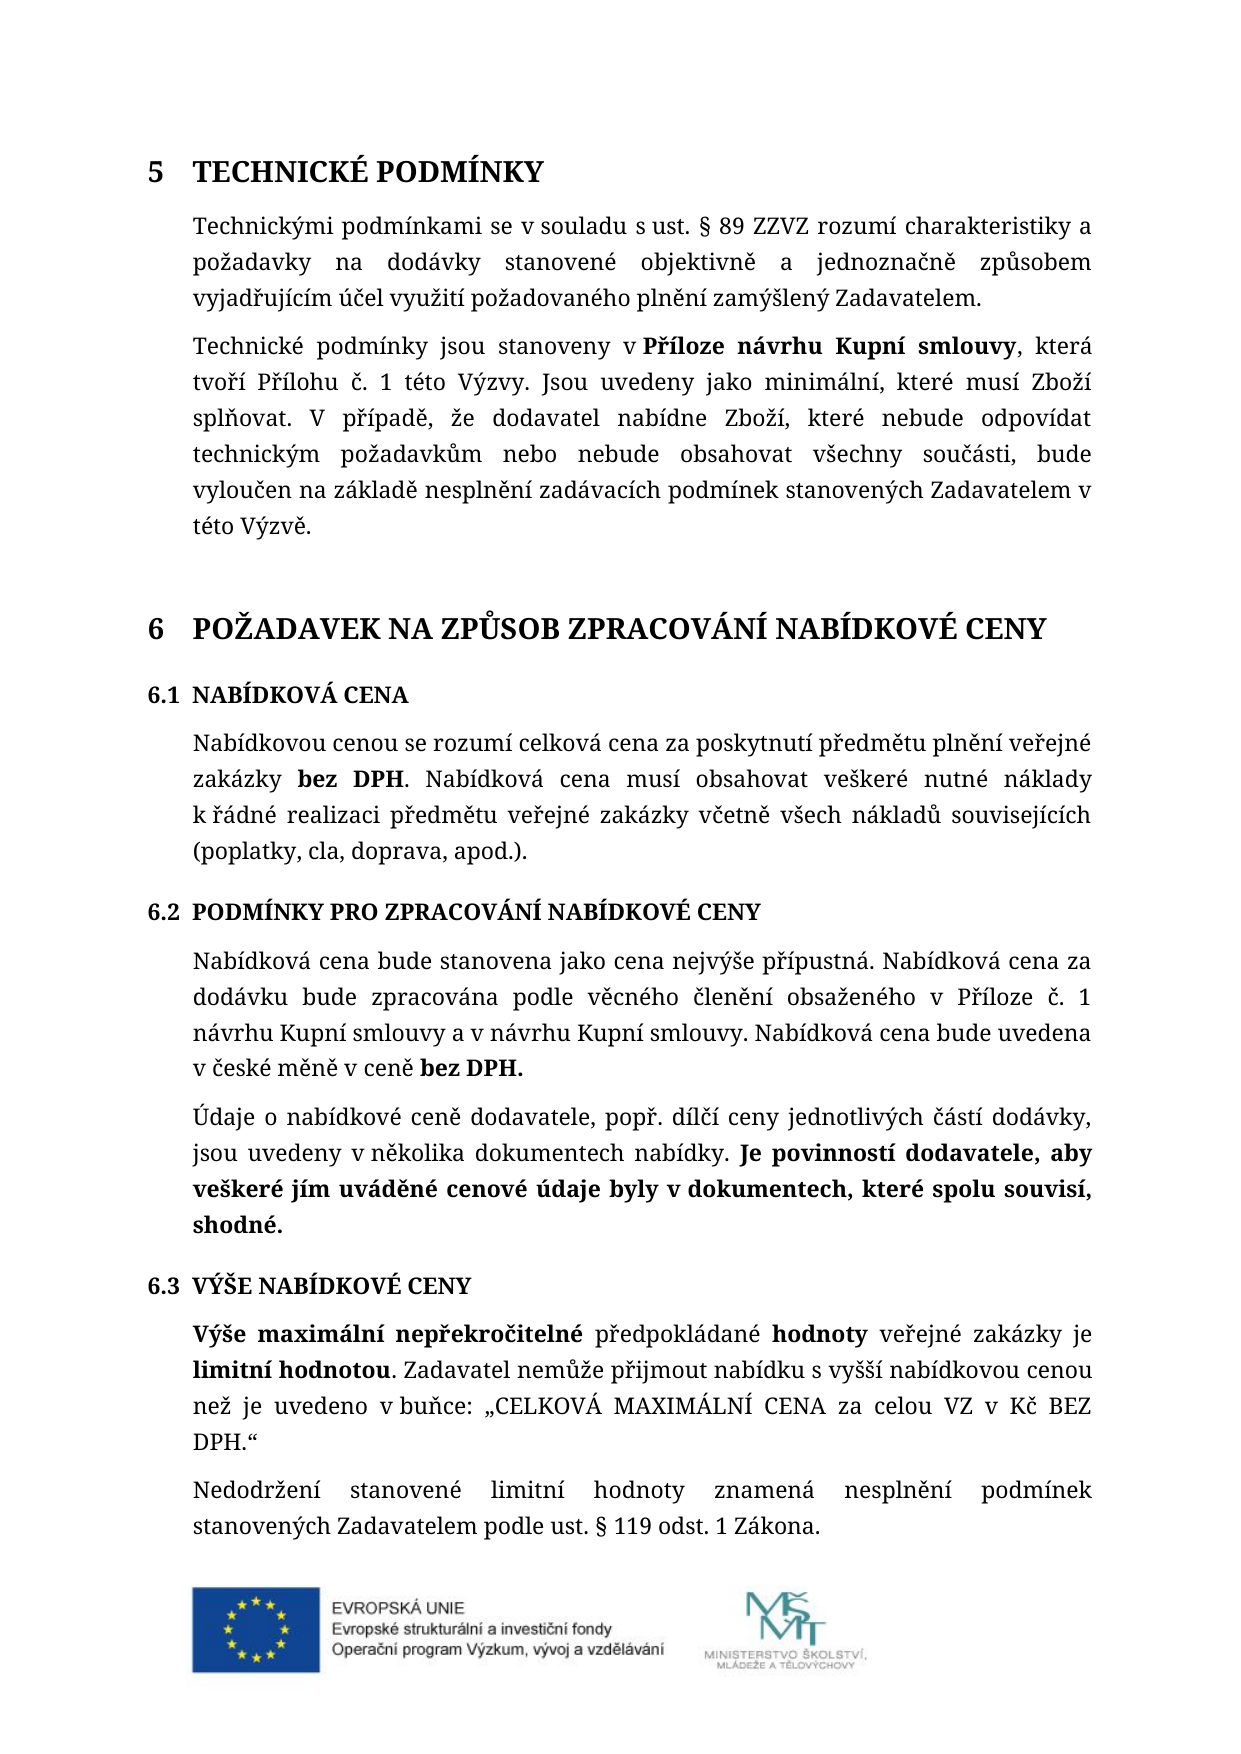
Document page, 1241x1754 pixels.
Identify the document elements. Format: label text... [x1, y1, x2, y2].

text Nabídkovou cenou se rozumí celková cena za poskytnutí předmětu plnění veřejné zakázky bez DPH. Nabídková cena musí obsahovat veškeré nutné náklady k řádné realizaci předmětu veřejné zakázky včetně všech nákladů souvisejících (poplatky, cla, doprava, apod.). [193, 727, 1093, 866]
subtitle 6 POŽADAVEK NA ZPŮSOB ZPRACOVÁNÍ NABÍDKOVÉ CENY [148, 608, 1093, 648]
subtitle 6.2 PODMÍNKY PRO ZPRACOVÁNÍ NABÍDKOVÉ CENY [147, 896, 1093, 927]
text Technickými podmínkami se v souladu s ust. § 89 ZZVZ rozumí charakteristiky a požadavky na dodávky stanovené objektivně a jednoznačně způsobem vyjadřujícím účel využití požadovaného plnění zamýšlený Zadavatelem. [193, 210, 1093, 313]
text Údaje o nabídkové ceně dodavatele, popř. dílčí ceny jednotlivých částí dodávky, jsou uvedeny v několika dokumentech nabídky. Je povinností dodavatele, aby veškeré jím uváděné cenové údaje byly v dokumentech, které spolu souvisí, shodné. [193, 1101, 1093, 1240]
text Nabídková cena bude stanovena jako cena nejvýše přípustná. Nabídková cena za dodávku bude zpracována podle věcného členění obsaženého v Příloze č. 1 návrhu Kupní smlouvy a v návrhu Kupní smlouvy. Nabídková cena bude uvedena v české měně v ceně bez DPH. [193, 944, 1093, 1084]
text Technické podmínky jsou stanoveny v Příloze návrhu Kupní smlouvy, která tvoří Přílohu č. 1 této Výzvy. Jsou uvedeny jako minimální, které musí Zboží splňovat. V případě, že dodavatel nabídne Zboží, které nebude odpovídat technickým požadavkům nebo nebude obsahovat všechny součásti, bude vyloučen na základě nesplnění zadávacích podmínek stanovených Zadavatelem v této Výzvě. [193, 330, 1093, 541]
picture [147, 1546, 904, 1715]
subtitle 5 TECHNICKÉ PODMÍNKY [148, 152, 1093, 191]
text Výše maximální nepřekročitelné předpokládané hodnoty veřejné zakázky je limitní hodnotou. Zadavatel nemůže přijmout nabídku s vyšší nabídkovou cenou než je uvedeno v buňce: „CELKOVÁ MAXIMÁLNÍ CENA za celou VZ v Kč BEZ DPH.“ [193, 1318, 1093, 1457]
subtitle 6.3 VÝŠE NABÍDKOVÉ CENY [147, 1269, 1093, 1301]
text Nedodržení stanovené limitní hodnoty znamená nesplnění podmínek stanovených Zadavatelem podle ust. § 119 odst. 1 Zákona. [193, 1474, 1093, 1541]
subtitle 6.1 NABÍDKOVÁ CENA [147, 679, 1093, 710]
